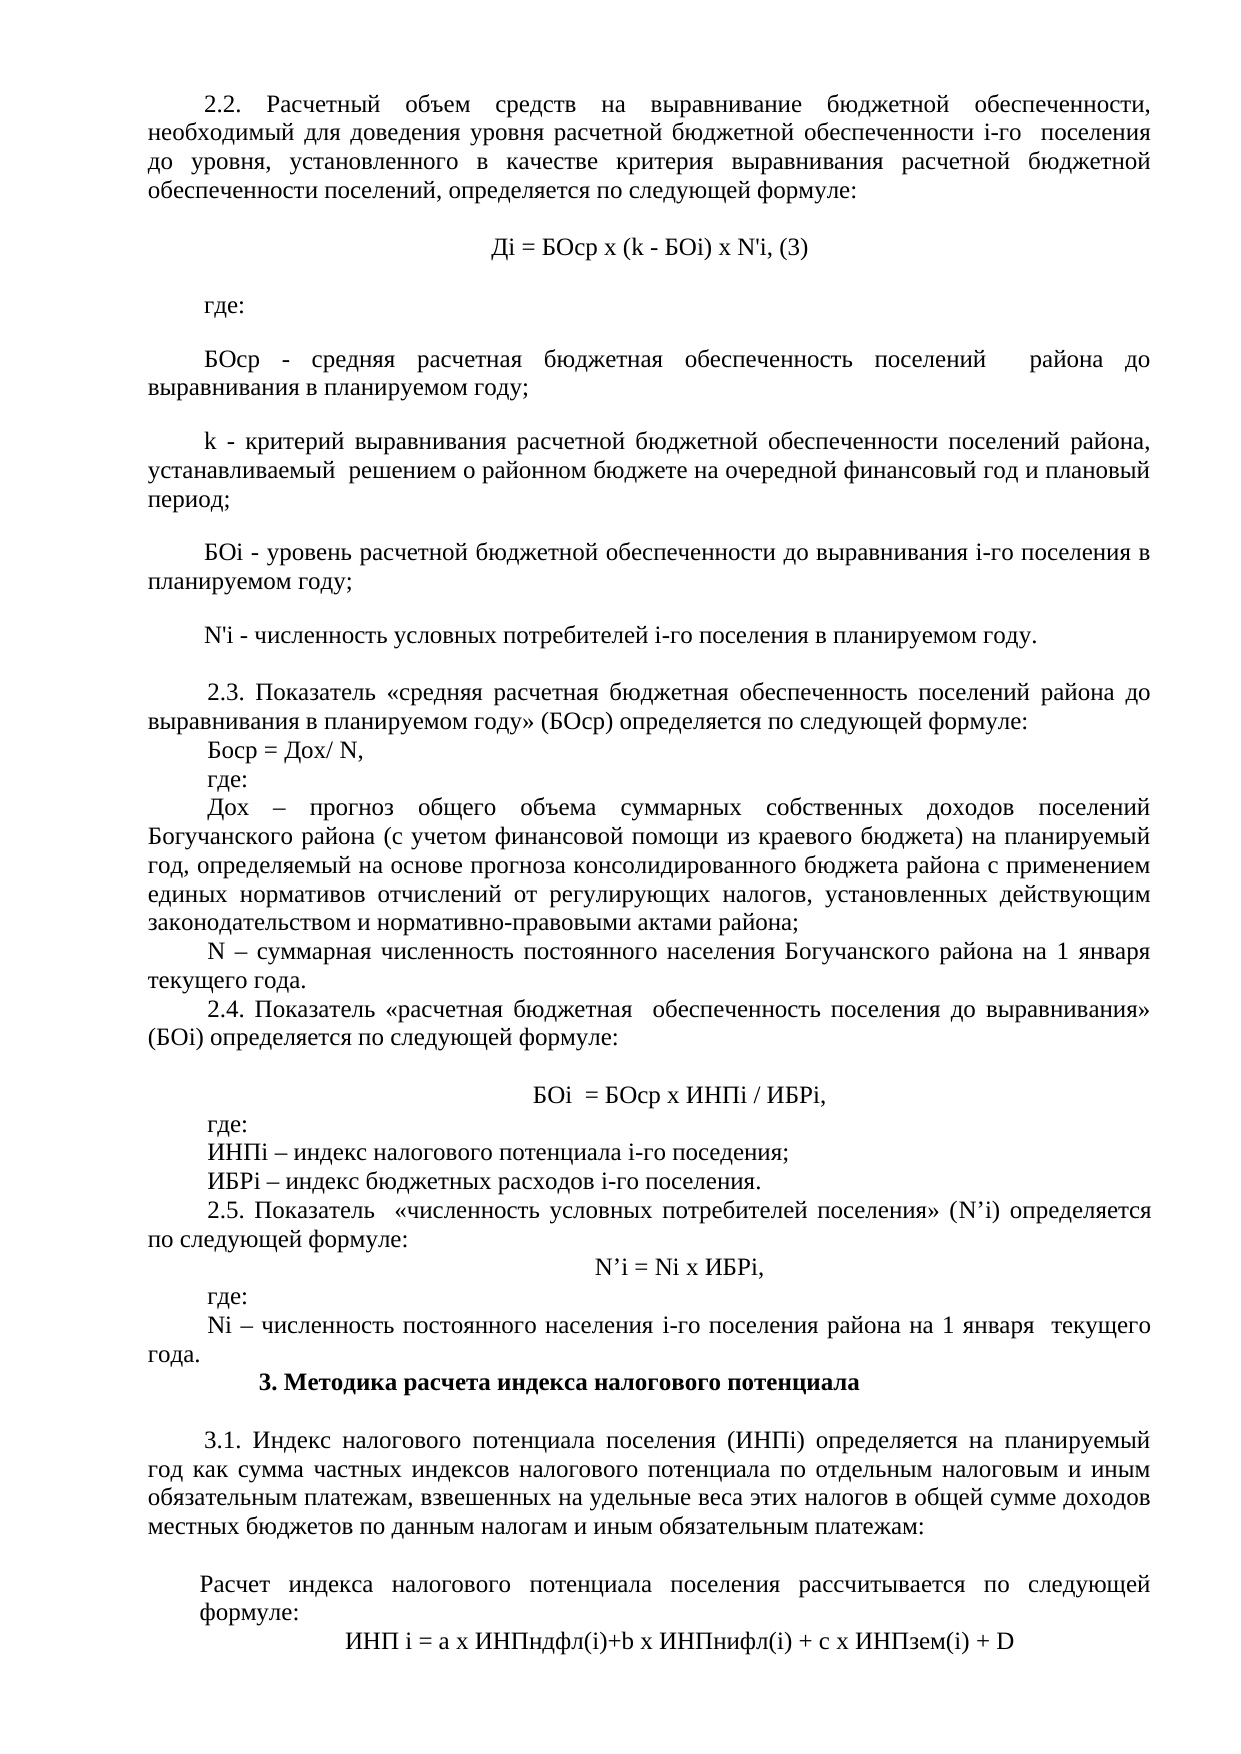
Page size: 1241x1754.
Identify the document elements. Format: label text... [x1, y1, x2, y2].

text где: [148, 290, 1152, 319]
text Ni – численность постоянного населения i-го поселения района на 1 января текущего года. [148, 1310, 1152, 1367]
text N’i = Ni х ИБРi, [148, 1252, 1152, 1281]
text N – суммарная численность постоянного населения Богучанского района на 1 января текущего года. [148, 936, 1152, 994]
text где: [148, 1109, 1152, 1137]
text ИНП i = а х ИНПндфл(i)+b х ИНПнифл(i) + с х ИНПзем(i) + D [148, 1626, 1152, 1655]
text 3.1. Индекс налогового потенциала поселения (ИНПi) определяется на планируемый год как сумма частных индексов налогового потенциала по отдельным налоговым и иным обязательным платежам, взвешенных на удельные веса этих налогов в общей сумме доходов местных бюджетов по данным налогам и иным обязательным платежам: [148, 1425, 1152, 1540]
text БОср - средняя расчетная бюджетная обеспеченность поселений района до выравнивания в планируемом году; [148, 344, 1152, 401]
text 3. Методика расчета индекса налогового потенциала [259, 1367, 1152, 1396]
text Дi = БОср x (k - БОi) x N'i, (3) [148, 232, 1152, 261]
text N'i - численность условных потребителей i-го поселения в планируемом году. [148, 620, 1152, 649]
text 2.2. Расчетный объем средств на выравнивание бюджетной обеспеченности, необходимый для доведения уровня расчетной бюджетной обеспеченности i-го поселения до уровня, установленного в качестве критерия выравнивания расчетной бюджетной обеспеченности поселений, определяется по следующей формуле: [148, 89, 1152, 204]
text Дох – прогноз общего объема суммарных собственных доходов поселений Богучанского района (с учетом финансовой помощи из краевого бюджета) на планируемый год, определяемый на основе прогноза консолидированного бюджета района с применением единых нормативов отчислений от регулирующих налогов, установленных действующим законодательством и нормативно-правовыми актами района; [148, 792, 1152, 936]
text ИНПi – индекс налогового потенциала i-го поседения; [148, 1137, 1152, 1166]
text Боср = Дох/ N, [148, 735, 1152, 764]
text БОi - уровень расчетной бюджетной обеспеченности до выравнивания i-го поселения в планируемом году; [148, 537, 1152, 595]
text k - критерий выравнивания расчетной бюджетной обеспеченности поселений района, устанавливаемый решением о районном бюджете на очередной финансовый год и плановый период; [148, 426, 1152, 512]
text БОi = БОср х ИНПi / ИБРi, [148, 1080, 1152, 1109]
text Расчет индекса налогового потенциала поселения рассчитывается по следующей формуле: [199, 1569, 1152, 1626]
text 2.5. Показатель «численность условных потребителей поселения» (N’i) определяется по следующей формуле: [148, 1195, 1152, 1252]
text 2.4. Показатель «расчетная бюджетная обеспеченность поселения до выравнивания» (БОi) определяется по следующей формуле: [148, 994, 1152, 1051]
text где: [148, 764, 1152, 792]
text ИБРi – индекс бюджетных расходов i-го поселения. [148, 1166, 1152, 1195]
text где: [148, 1281, 1152, 1310]
text 2.3. Показатель «средняя расчетная бюджетная обеспеченность поселений района до выравнивания в планируемом году» (БОср) определяется по следующей формуле: [148, 677, 1152, 735]
